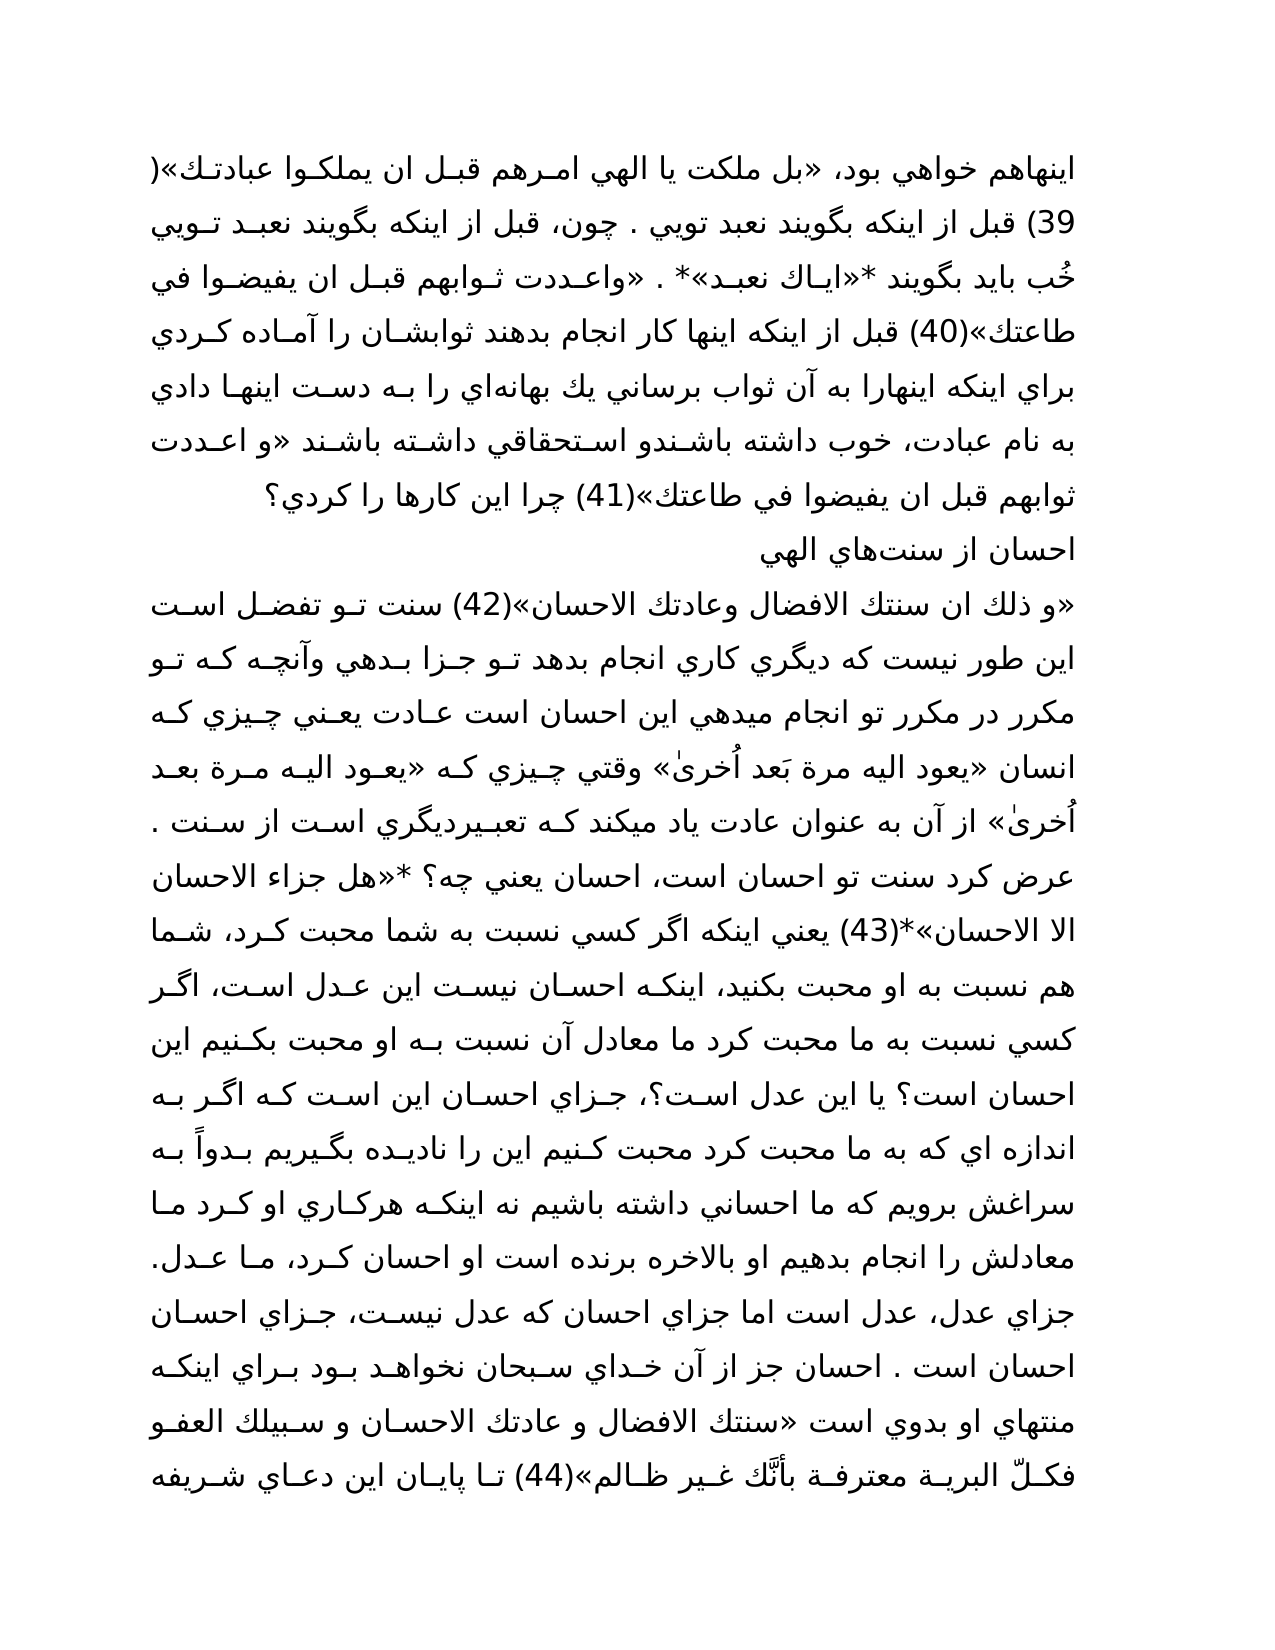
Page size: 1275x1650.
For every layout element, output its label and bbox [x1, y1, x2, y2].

table_header [150, 150, 1076, 1494]
